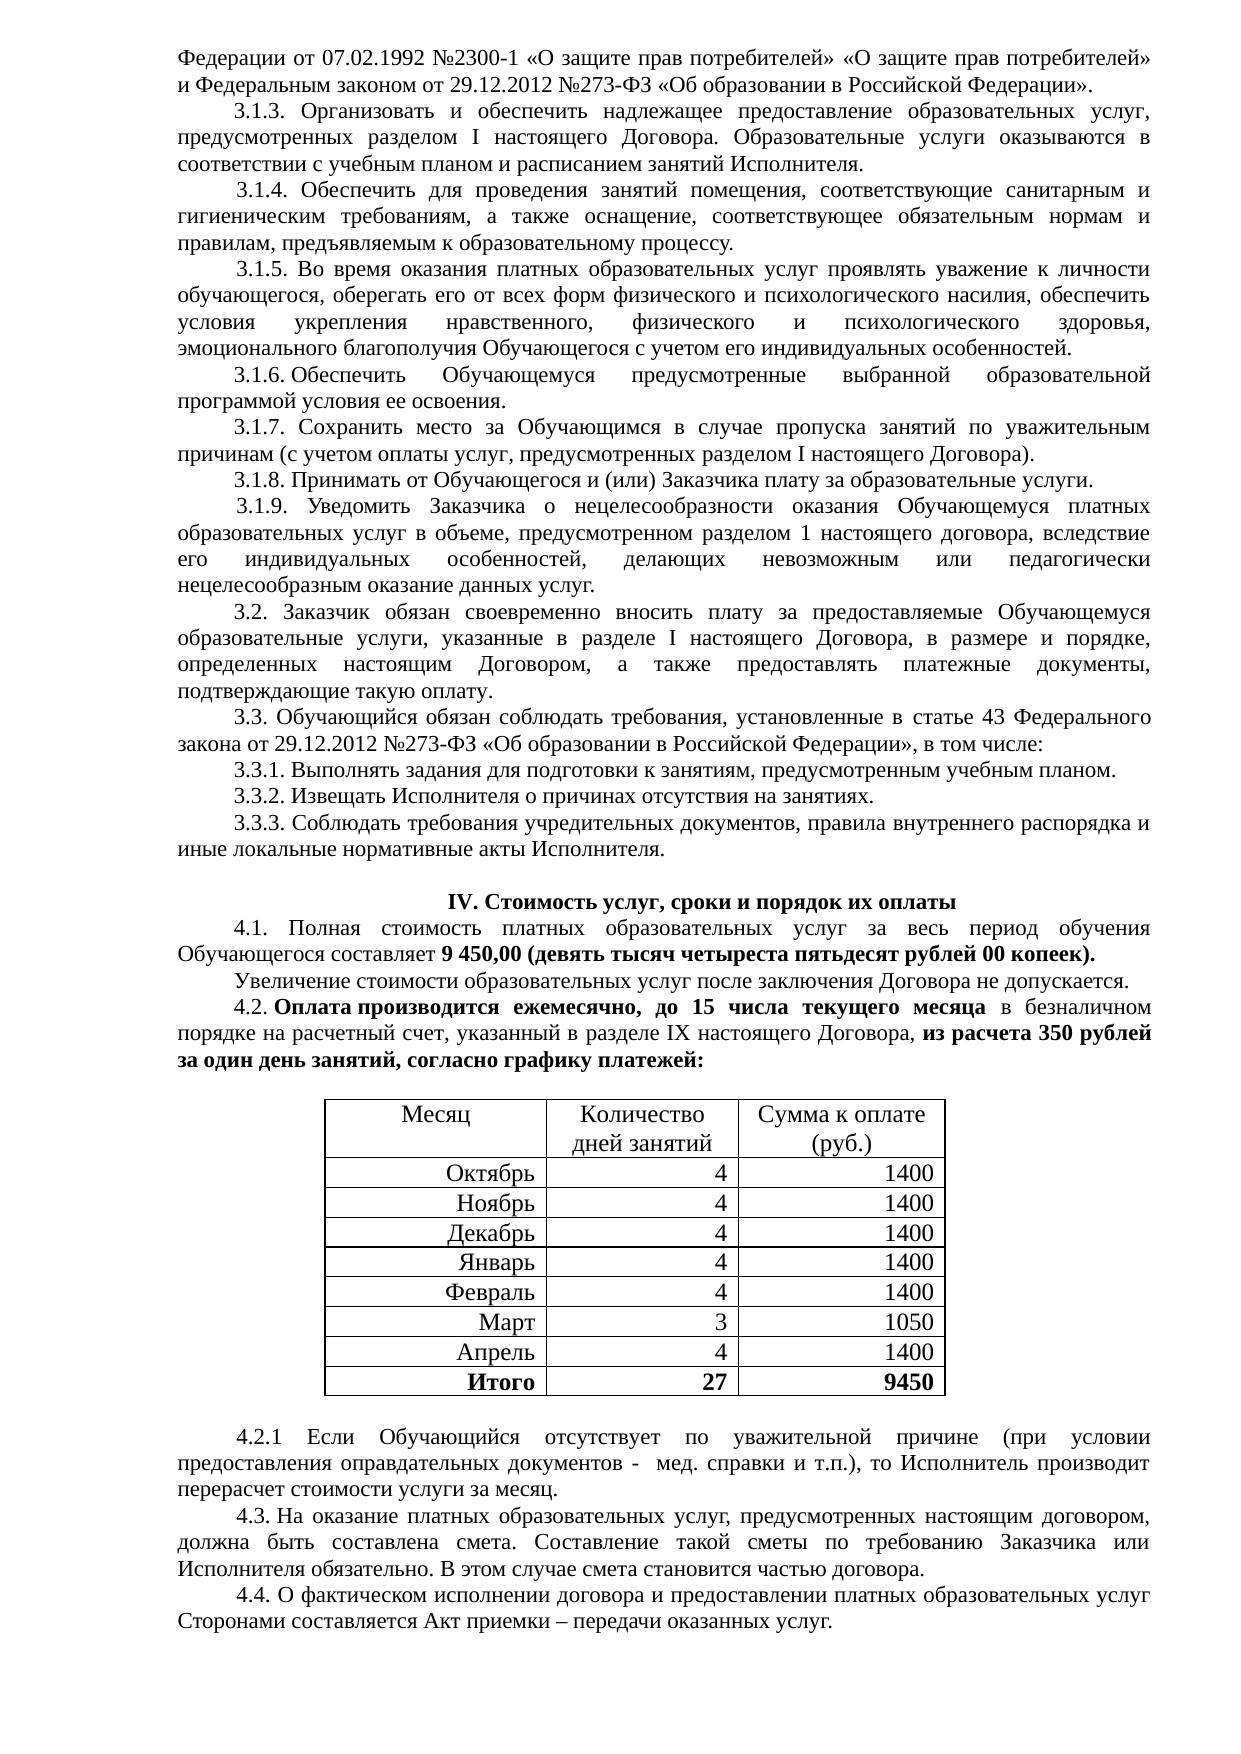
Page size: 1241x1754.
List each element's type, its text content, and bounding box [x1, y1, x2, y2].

table_cell 4 [547, 1337, 738, 1366]
table_cell 4 [547, 1248, 738, 1276]
table_cell Февраль [326, 1277, 546, 1306]
table_cell 1400 [739, 1277, 944, 1306]
text 3.3.3. Соблюдать требования учредительных документов, правила внутреннего распорядка и иные локальные нормативные акты Исполнителя. [177, 809, 1152, 861]
table_cell 1400 [739, 1158, 944, 1187]
table_cell 4 [547, 1277, 738, 1306]
table_cell Март [326, 1307, 546, 1336]
table_cell 3 [547, 1307, 738, 1336]
table_cell 1400 [739, 1248, 944, 1276]
table_cell Ноябрь [326, 1188, 546, 1217]
text 3.1.3. Организовать и обеспечить надлежащее предоставление образовательных услуг, предусмотренных разделом I настоящего Договора. Образовательные услуги оказываются в соответствии с учебным планом и расписанием занятий Исполнителя. [177, 97, 1152, 176]
text 3.1.9. Уведомить Заказчика о нецелесообразности оказания Обучающемуся платных образовательных услуг в объеме, предусмотренном разделом 1 настоящего договора, вследствие его индивидуальных особенностей, делающих невозможным или педагогически нецелесообразным оказание данных услуг. [177, 492, 1152, 598]
text 3.3.1. Выполнять задания для подготовки к занятиям, предусмотренным учебным планом. [177, 756, 1152, 782]
text 4.3. На оказание платных образовательных услуг, предусмотренных настоящим договором, должна быть составлена смета. Составление такой сметы по требованию Заказчика или Исполнителя обязательно. В этом случае смета становится частью договора. [177, 1502, 1152, 1581]
text IV. Стоимость услуг, сроки и порядок их оплаты [177, 888, 1152, 914]
table_cell 1400 [739, 1337, 944, 1366]
text 4.2. Оплата производится ежемесячно, до 15 числа текущего месяца в безналичном порядке на расчетный счет, указанный в разделе IX настоящего Договора, из расчета 350 рублей за один день занятий, согласно графику платежей: [177, 993, 1152, 1072]
text 3.2. Заказчик обязан своевременно вносить плату за предоставляемые Обучающемуся образовательные услуги, указанные в разделе I настоящего Договора, в размере и порядке, определенных настоящим Договором, а также предоставлять платежные документы, подтверждающие такую оплату. [177, 598, 1152, 703]
text 4.2.1 Если Обучающийся отсутствует по уважительной причине (при условии предоставления оправдательных документов - мед. справки и т.п.), то Исполнитель производит перерасчет стоимости услуги за месяц. [177, 1423, 1152, 1502]
table_header Сумма к оплате (руб.) [739, 1100, 944, 1157]
text 3.3.2. Извещать Исполнителя о причинах отсутствия на занятиях. [177, 782, 1152, 809]
table_cell Итого [326, 1367, 546, 1395]
table_cell 1400 [739, 1188, 944, 1217]
table_cell 4 [547, 1158, 738, 1187]
text 4.4. О фактическом исполнении договора и предоставлении платных образовательных услуг Сторонами составляется Акт приемки – передачи оказанных услуг. [177, 1581, 1152, 1634]
table_cell Апрель [326, 1337, 546, 1366]
text 3.3. Обучающийся обязан соблюдать требования, установленные в статье 43 Федерального закона от 29.12.2012 №273-ФЗ «Об образовании в Российской Федерации», в том числе: [177, 703, 1152, 756]
text 3.1.5. Во время оказания платных образовательных услуг проявлять уважение к личности обучающегося, оберегать его от всех форм физического и психологического насилия, обеспечить условия укрепления нравственного, физического и психологического здоровья, эмоционального благополучия Обучающегося с учетом его индивидуальных особенностей. [177, 255, 1152, 361]
table_cell 4 [547, 1188, 738, 1217]
table_cell 1050 [739, 1307, 944, 1336]
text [177, 44, 1152, 97]
table_cell Декабрь [326, 1218, 546, 1246]
table_header Месяц [326, 1100, 546, 1157]
text 3.1.8. Принимать от Обучающегося и (или) Заказчика плату за образовательные услуги. [177, 466, 1152, 492]
text 3.1.6. Обеспечить Обучающемуся предусмотренные выбранной образовательной программой условия ее освоения. [177, 361, 1152, 413]
table_cell 27 [547, 1367, 738, 1395]
table_cell 9450 [739, 1367, 944, 1395]
text Увеличение стоимости образовательных услуг после заключения Договора не допускается. [177, 967, 1152, 993]
table_header Количество дней занятий [547, 1100, 738, 1157]
text 4.1. Полная стоимость платных образовательных услуг за весь период обучения Обучающегося составляет 9 450,00 (девять тысяч четыреста пятьдесят рублей 00 копеек). [177, 914, 1152, 967]
text 3.1.7. Сохранить место за Обучающимся в случае пропуска занятий по уважительным причинам (с учетом оплаты услуг, предусмотренных разделом I настоящего Договора). [177, 413, 1152, 466]
table_cell 1400 [739, 1218, 944, 1246]
table_cell 4 [547, 1218, 738, 1246]
table_cell Октябрь [326, 1158, 546, 1187]
text 3.1.4. Обеспечить для проведения занятий помещения, соответствующие санитарным и гигиеническим требованиям, а также оснащение, соответствующее обязательным нормам и правилам, предъявляемым к образовательному процессу. [177, 176, 1152, 255]
table_cell Январь [326, 1248, 546, 1276]
